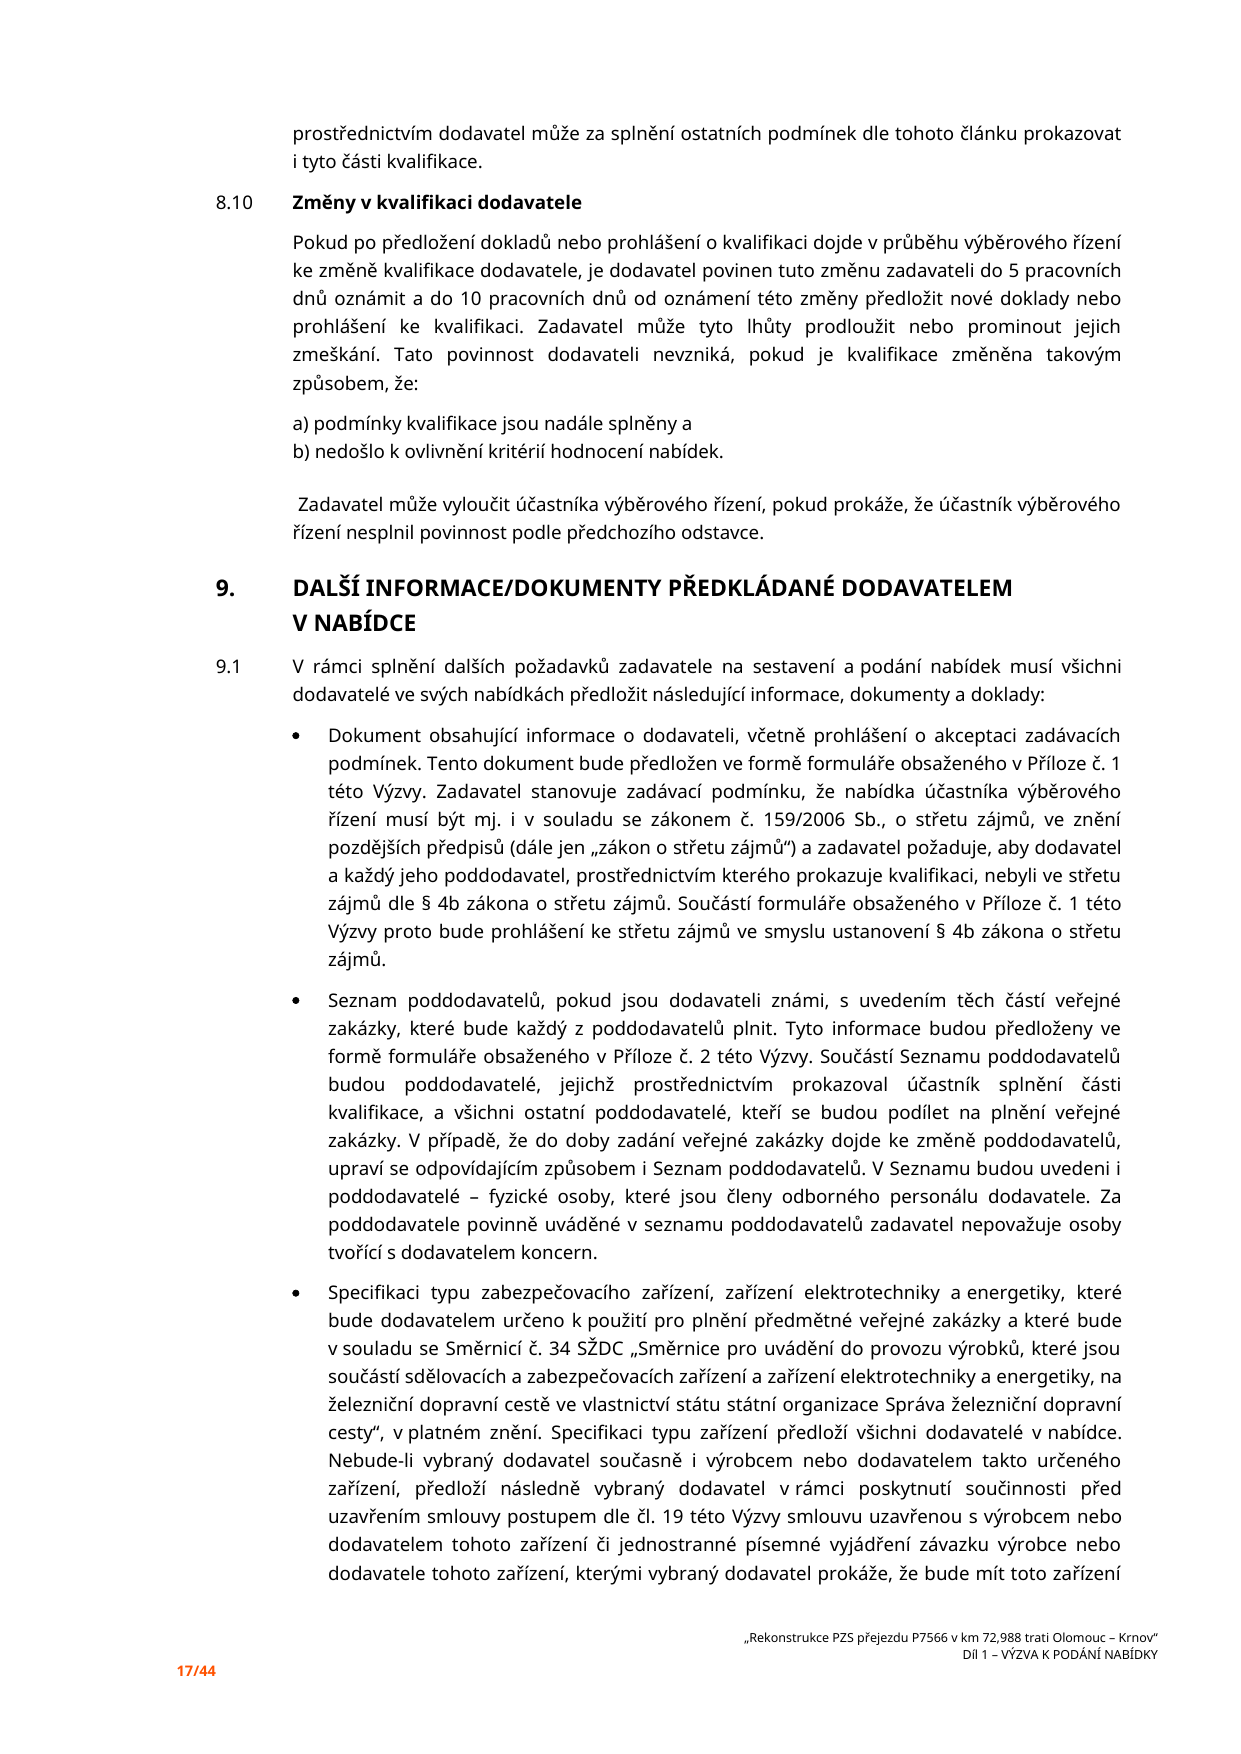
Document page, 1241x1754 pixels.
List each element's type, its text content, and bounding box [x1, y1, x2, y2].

text a) podmínky kvalifikace jsou nadále splněny a [292, 410, 1122, 436]
text Zadavatel může vyloučit účastníka výběrového řízení, pokud prokáže, že účastník výběrového řízení nesplnil povinnost podle předchozího odstavce. [292, 491, 1122, 545]
text Seznam poddodavatelů, pokud jsou dodavateli známi, s uvedením těch částí veřejné zakázky, které bude každý z poddodavatelů plnit. Tyto informace budou předloženy ve formě formuláře obsaženého v Příloze č. 2 této Výzvy. Součástí Seznamu poddodavatelů budou poddodavatelé, jejichž prostřednictvím prokazoval účastník splnění části kvalifikace, a všichni ostatní poddodavatelé, kteří se budou podílet na plnění veřejné zakázky. V případě, že do doby zadání veřejné zakázky dojde ke změně poddodavatelů, upraví se odpovídajícím způsobem i Seznam poddodavatelů. V Seznamu budou uvedeni i poddodavatelé – fyzické osoby, které jsou členy odborného personálu dodavatele. Za poddodavatele povinně uváděné v seznamu poddodavatelů zadavatel nepovažuje osoby tvořící s dodavatelem koncern. [292, 987, 1122, 1264]
text Pokud po předložení dokladů nebo prohlášení o kvalifikaci dojde v průběhu výběrového řízení ke změně kvalifikace dodavatele, je dodavatel povinen tuto změnu zadavateli do 5 pracovních dnů oznámit a do 10 pracovních dnů od oznámení této změny předložit nové doklady nebo prohlášení ke kvalifikaci. Zadavatel může tyto lhůty prodloužit nebo prominout jejich zmeškání. Tato povinnost dodavateli nevzniká, pokud je kvalifikace změněna takovým způsobem, že: [292, 230, 1122, 395]
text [292, 121, 1122, 174]
text b) nedošlo k ovlivnění kritérií hodnocení nabídek. [292, 438, 1122, 464]
text DALŠÍ INFORMACE/DOKUMENTY PŘEDKLÁDANÉ DODAVATELEM V NABÍDCE [216, 572, 1122, 638]
text V rámci splnění dalších požadavků zadavatele na sestavení a podání nabídek musí všichni dodavatelé ve svých nabídkách předložit následující informace, dokumenty a doklady: [216, 654, 1122, 707]
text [292, 1279, 1122, 1585]
text Dokument obsahující informace o dodavateli, včetně prohlášení o akceptaci zadávacích podmínek. Tento dokument bude předložen ve formě formuláře obsaženého v Příloze č. 1 této Výzvy. Zadavatel stanovuje zadávací podmínku, že nabídka účastníka výběrového řízení musí být mj. i v souladu se zákonem č. 159/2006 Sb., o střetu zájmů, ve znění pozdějších předpisů (dále jen „zákon o střetu zájmů“) a zadavatel požaduje, aby dodavatel a každý jeho poddodavatel, prostřednictvím kterého prokazuje kvalifikaci, nebyli ve střetu zájmů dle § 4b zákona o střetu zájmů. Součástí formuláře obsaženého v Příloze č. 1 této Výzvy proto bude prohlášení ke střetu zájmů ve smyslu ustanovení § 4b zákona o střetu zájmů. [292, 722, 1122, 972]
text Změny v kvalifikaci dodavatele [216, 189, 1122, 215]
